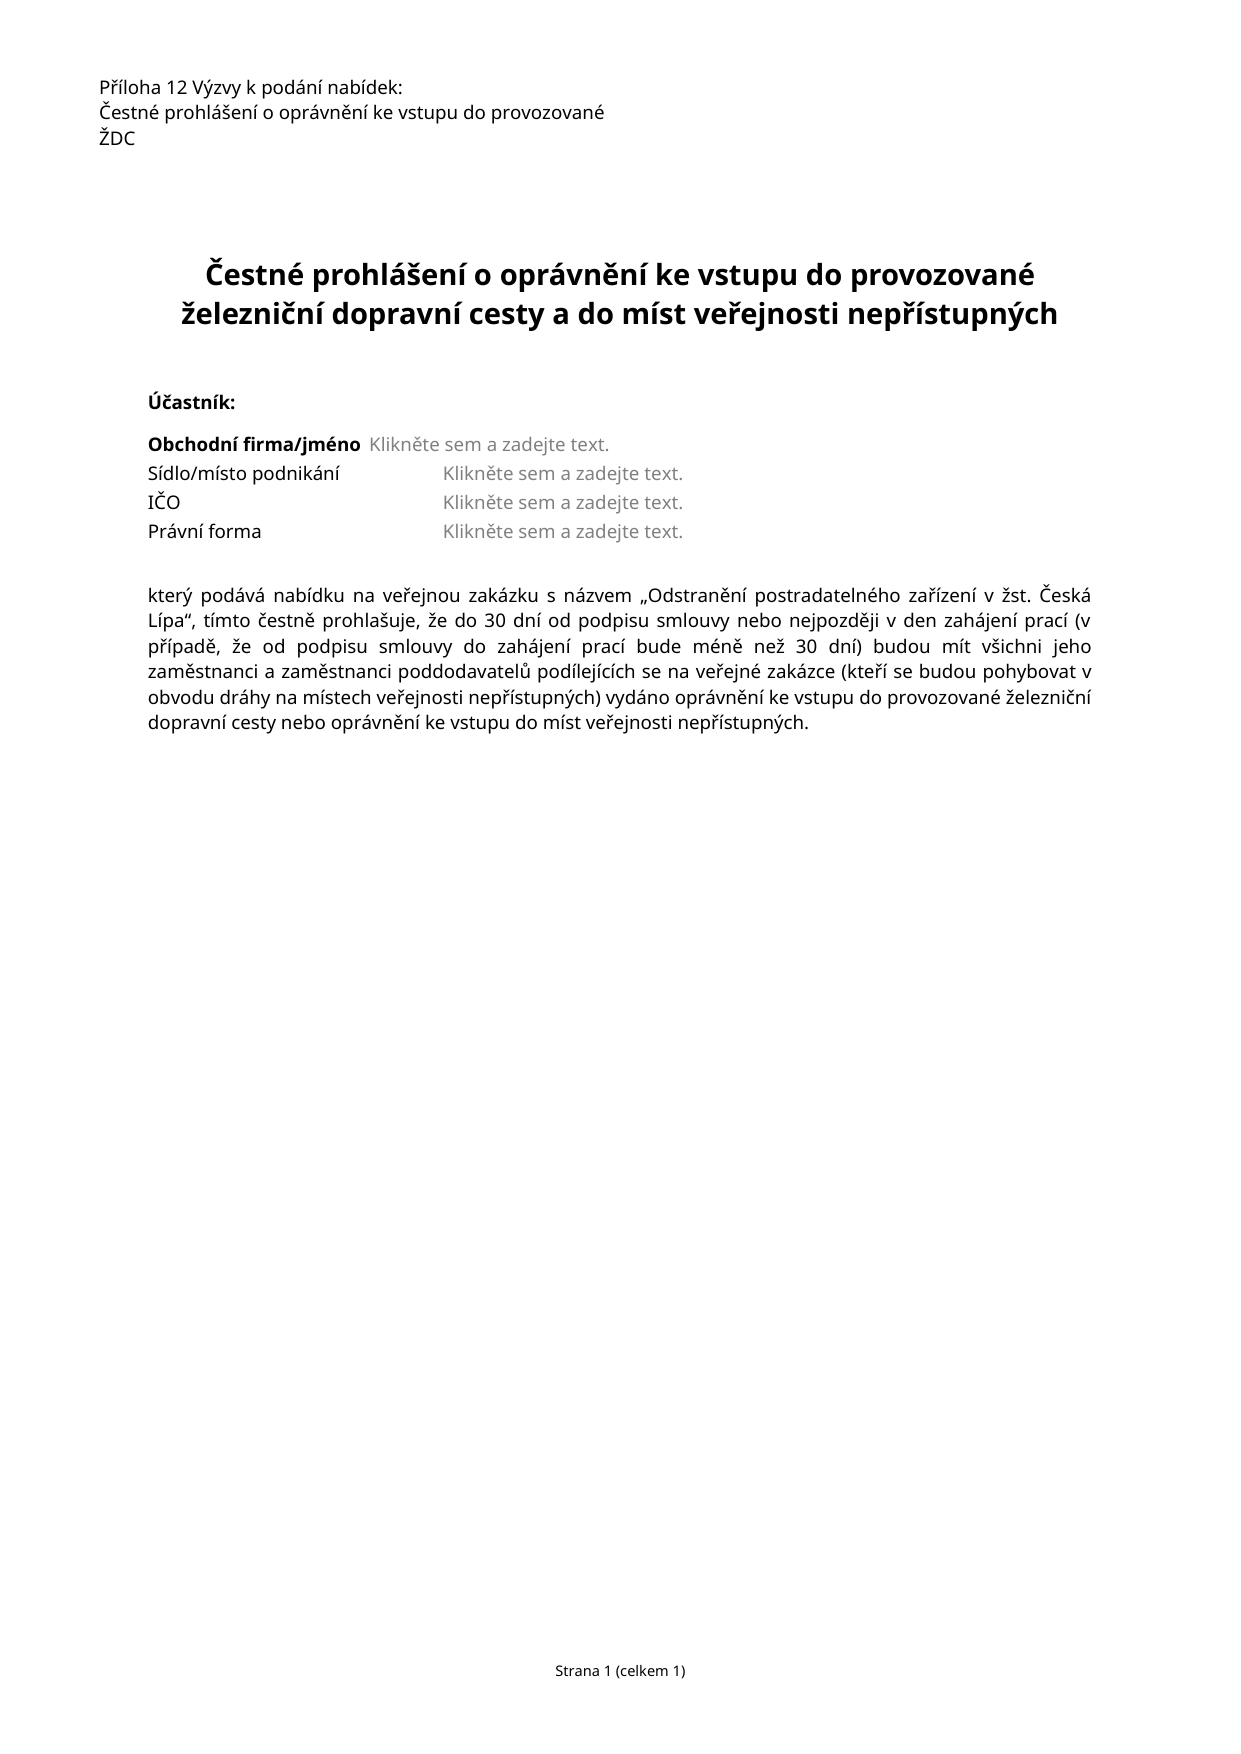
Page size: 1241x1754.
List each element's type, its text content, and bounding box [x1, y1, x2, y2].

text Právní forma [148, 515, 1093, 544]
text Účastník: [148, 384, 1093, 416]
text který podává nabídku na veřejnou zakázku s názvem „Odstranění postradatelného zařízení v žst. Česká Lípa“, tímto čestně prohlašuje, že do 30 dní od podpisu smlouvy nebo nejpozději v den zahájení prací (v případě, že od podpisu smlouvy do zahájení prací bude méně než 30 dní) budou mít všichni jeho zaměstnanci a zaměstnanci poddodavatelů podílejících se na veřejné zakázce (kteří se budou pohybovat v obvodu dráhy na místech veřejnosti nepřístupných) vydáno oprávnění ke vstupu do provozované železniční dopravní cesty nebo oprávnění ke vstupu do míst veřejnosti nepřístupných. [148, 582, 1093, 735]
text IČO [148, 486, 1093, 515]
title Čestné prohlášení o oprávnění ke vstupu do provozované železniční dopravní cesty a do míst veřejnosti nepřístupných [148, 254, 1093, 333]
text Sídlo/místo podnikání [148, 457, 1093, 486]
text Obchodní firma/jméno [148, 428, 1093, 457]
